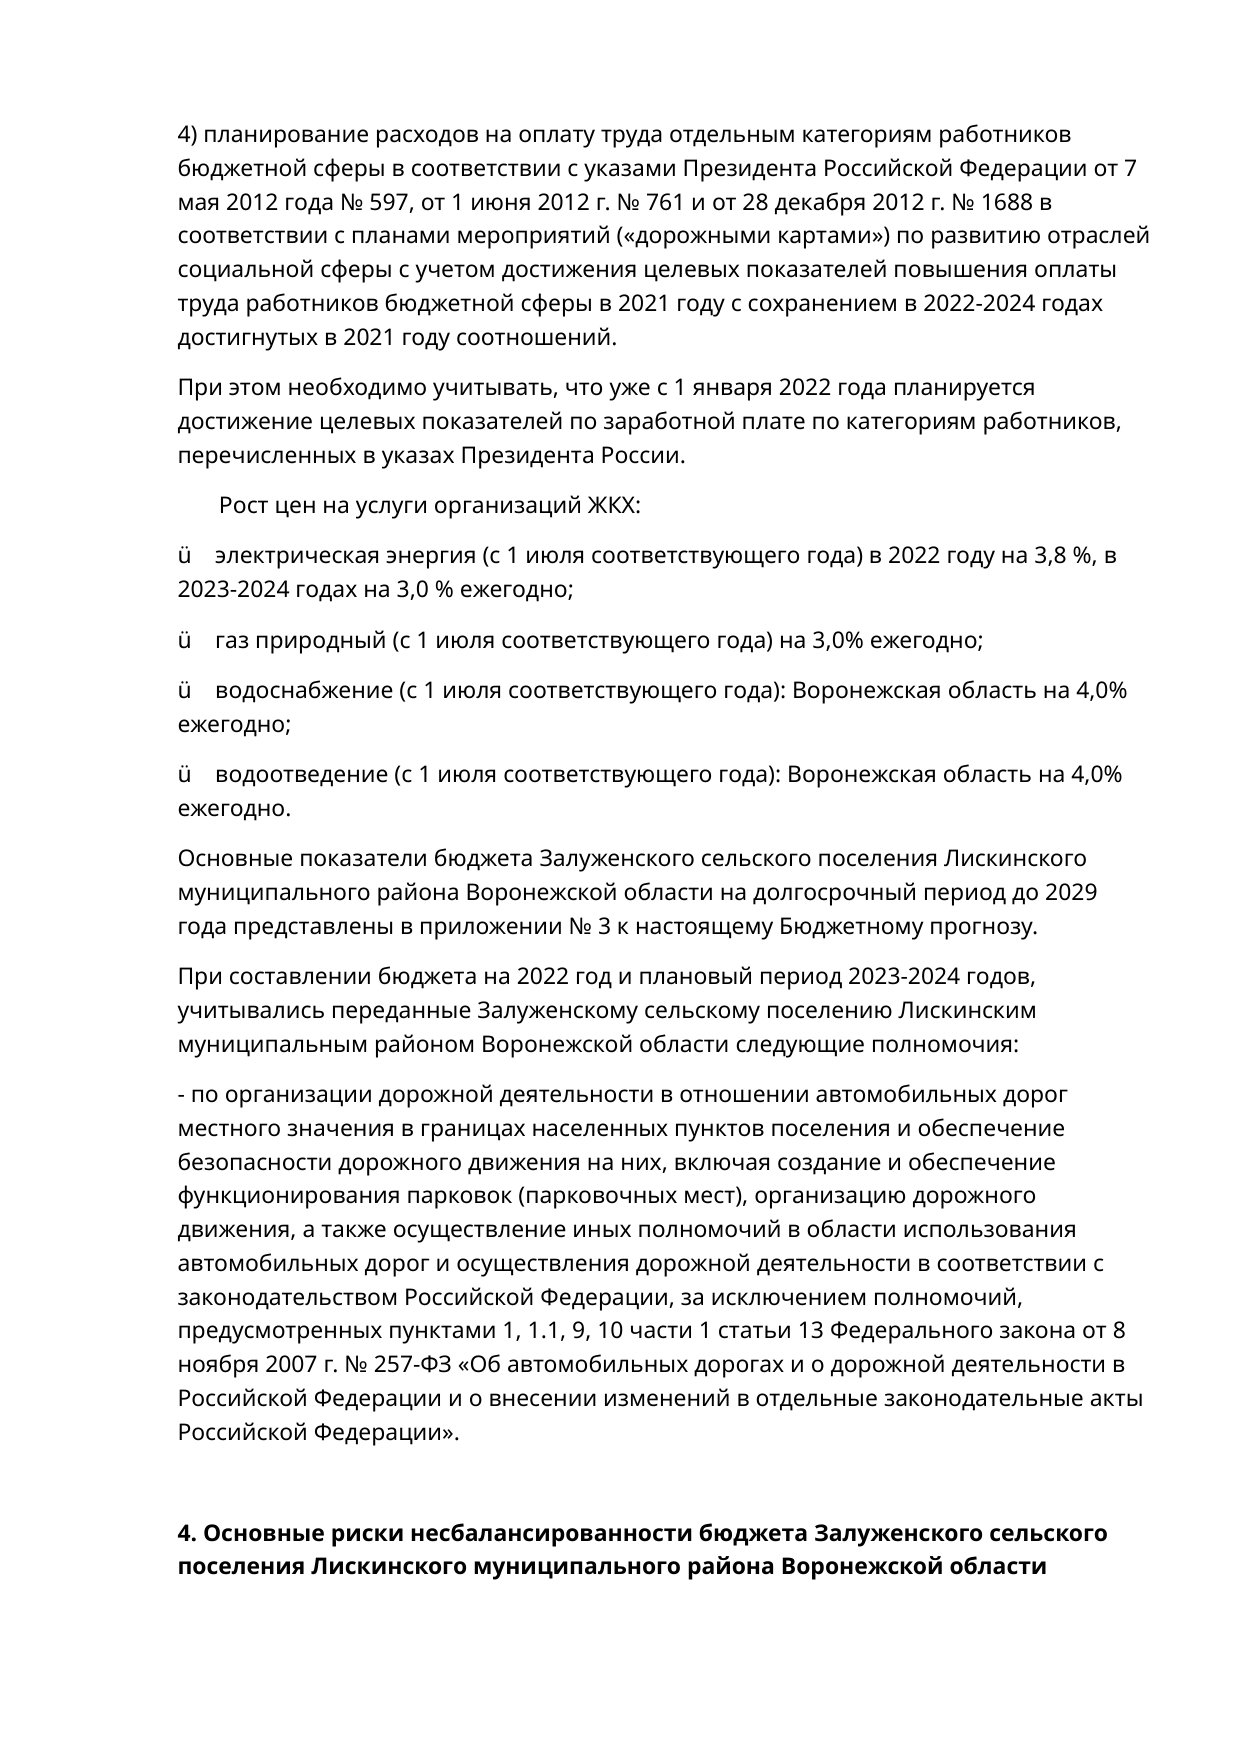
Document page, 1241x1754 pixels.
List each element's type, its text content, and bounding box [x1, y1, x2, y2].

text ü электрическая энергия (с 1 июля соответствующего года) в 2022 году на 3,8 %, в 2023-2024 годах на 3,0 % ежегодно; [177, 539, 1152, 604]
text ü газ природный (с 1 июля соответствующего года) на 3,0% ежегодно; [177, 623, 1152, 655]
text ü водоотведение (с 1 июля соответствующего года): Воронежская область на 4,0% ежегодно. [177, 758, 1152, 823]
text Основные показатели бюджета Залуженского сельского поселения Лискинского муниципального района Воронежской области на долгосрочный период до 2029 года представлены в приложении № 3 к настоящему Бюджетному прогнозу. [177, 842, 1152, 941]
text 4. Основные риски несбалансированности бюджета Залуженского сельского поселения Лискинского муниципального района Воронежской области [177, 1516, 1152, 1581]
text Рост цен на услуги организаций ЖКХ: [177, 489, 1152, 520]
text ü водоснабжение (с 1 июля соответствующего года): Воронежская область на 4,0% ежегодно; [177, 674, 1152, 739]
text При составлении бюджета на 2022 год и плановый период 2023-2024 годов, учитывались переданные Залуженскому сельскому поселению Лискинским муниципальным районом Воронежской области следующие полномочия: [177, 960, 1152, 1059]
text При этом необходимо учитывать, что уже с 1 января 2022 года планируется достижение целевых показателей по заработной плате по категориям работников, перечисленных в указах Президента России. [177, 371, 1152, 470]
text 4) планирование расходов на оплату труда отдельным категориям работников бюджетной сферы в соответствии с указами Президента Российской Федерации от 7 мая 2012 года № 597, от 1 июня 2012 г. № 761 и от 28 декабря 2012 г. № 1688 в соответствии с планами мероприятий («дорожными картами») по развитию отраслей социальной сферы с учетом достижения целевых показателей повышения оплаты труда работников бюджетной сферы в 2021 году с сохранением в 2022-2024 годах достигнутых в 2021 году соотношений. [177, 118, 1152, 352]
text - по организации дорожной деятельности в отношении автомобильных дорог местного значения в границах населенных пунктов поселения и обеспечение безопасности дорожного движения на них, включая создание и обеспечение функционирования парковок (парковочных мест), организацию дорожного движения, а также осуществление иных полномочий в области использования автомобильных дорог и осуществления дорожной деятельности в соответствии с законодательством Российской Федерации, за исключением полномочий, предусмотренных пунктами 1, 1.1, 9, 10 части 1 статьи 13 Федерального закона от 8 ноября 2007 г. № 257-ФЗ «Об автомобильных дорогах и о дорожной деятельности в Российской Федерации и о внесении изменений в отдельные законодательные акты Российской Федерации». [177, 1078, 1152, 1447]
